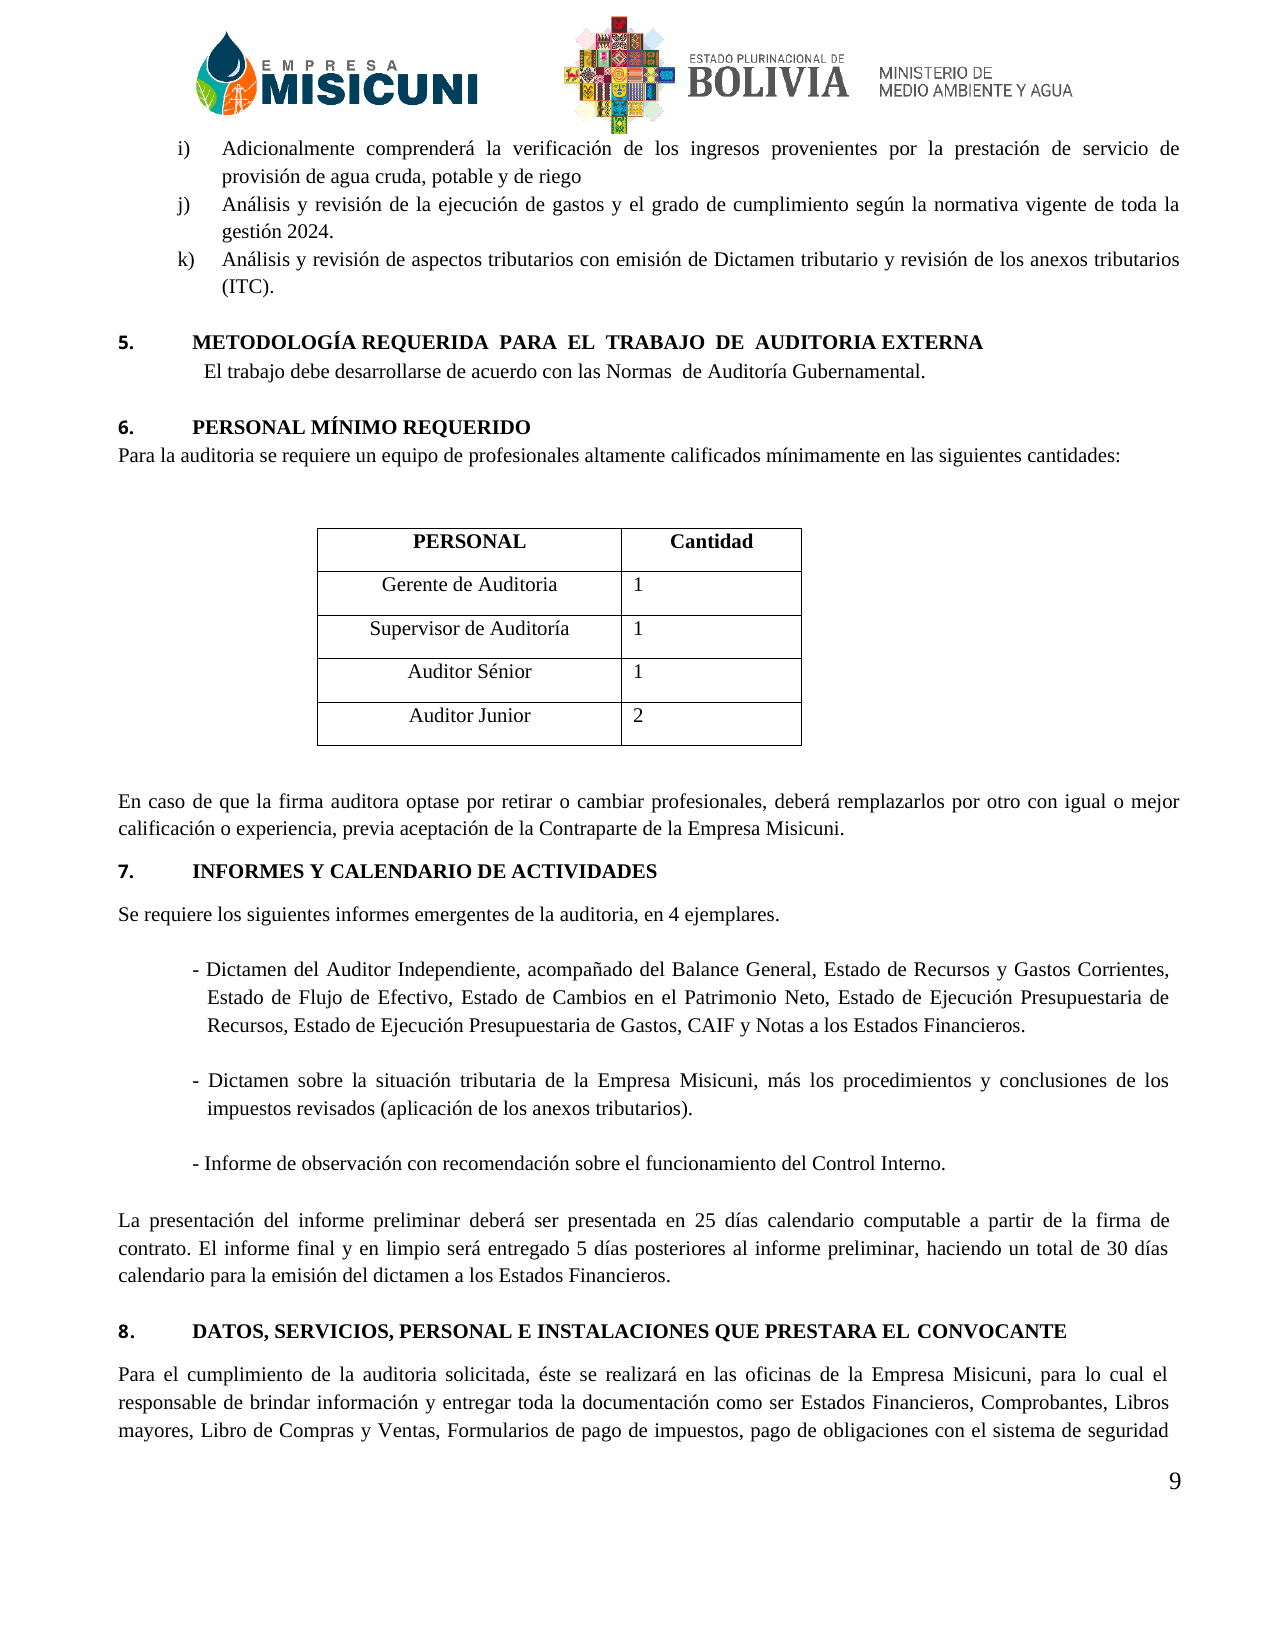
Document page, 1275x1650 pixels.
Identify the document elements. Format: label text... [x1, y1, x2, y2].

list DATOS, SERVICIOS, PERSONAL E INSTALACIONES QUE PRESTARA EL CONVOCANTE [118, 1318, 1181, 1344]
table_cell Gerente de Auditoria [318, 572, 621, 615]
list Análisis y revisión de aspectos tributarios con emisión de Dictamen tributario y revisión de los anexos tributarios (ITC). [177, 247, 1181, 298]
table_cell 1 [622, 659, 801, 702]
picture [548, 0, 1088, 136]
list METODOLOGÍA REQUERIDA PARA EL TRABAJO DE AUDITORIA EXTERNA [118, 329, 1181, 355]
table_header Cantidad [622, 529, 801, 571]
text El trabajo debe desarrollarse de acuerdo con las Normas de Auditoría Gubernamental. [118, 359, 1171, 383]
table_cell 1 [622, 616, 801, 658]
list Análisis y revisión de la ejecución de gastos y el grado de cumplimiento según la normativa vigente de toda la gestión 2024. [177, 191, 1181, 243]
list INFORMES Y CALENDARIO DE ACTIVIDADES [118, 858, 1181, 884]
text La presentación del informe preliminar deberá ser presentada en 25 días calendario computable a partir de la firma de contrato. El informe final y en limpio será entregado 5 días posteriores al informe preliminar, haciendo un total de 30 días calendario para la emisión del dictamen a los Estados Financieros. [118, 1208, 1171, 1287]
text Se requiere los siguientes informes emergentes de la auditoria, en 4 ejemplares. [118, 902, 1171, 926]
table_cell 2 [622, 703, 801, 745]
list PERSONAL MÍNIMO REQUERIDO [118, 414, 1181, 439]
text Para la auditoria se requiere un equipo de profesionales altamente calificados mínimamente en las siguientes cantidades: [118, 443, 1181, 467]
text - Dictamen del Auditor Independiente, acompañado del Balance General, Estado de Recursos y Gastos Corrientes, Estado de Flujo de Efectivo, Estado de Cambios en el Patrimonio Neto, Estado de Ejecución Presupuestaria de Recursos, Estado de Ejecución Presupuestaria de Gastos, CAIF y Notas a los Estados Financieros. [192, 957, 1171, 1037]
text - Dictamen sobre la situación tributaria de la Empresa Misicuni, más los procedimientos y conclusiones de los impuestos revisados (aplicación de los anexos tributarios). [192, 1068, 1171, 1119]
picture [190, 27, 478, 118]
text - Informe de observación con recomendación sobre el funcionamiento del Control Interno. [192, 1151, 1171, 1175]
table_cell Supervisor de Auditoría [318, 616, 621, 658]
list Adicionalmente comprenderá la verificación de los ingresos provenientes por la prestación de servicio de provisión de agua cruda, potable y de riego [177, 136, 1181, 188]
table_header PERSONAL [318, 529, 621, 571]
table_cell Auditor Junior [318, 703, 621, 745]
table_cell Auditor Sénior [318, 659, 621, 702]
text En caso de que la firma auditora optase por retirar o cambiar profesionales, deberá remplazarlos por otro con igual o mejor calificación o experiencia, previa aceptación de la Contraparte de la Empresa Misicuni. [118, 788, 1181, 840]
table_cell 1 [622, 572, 801, 615]
